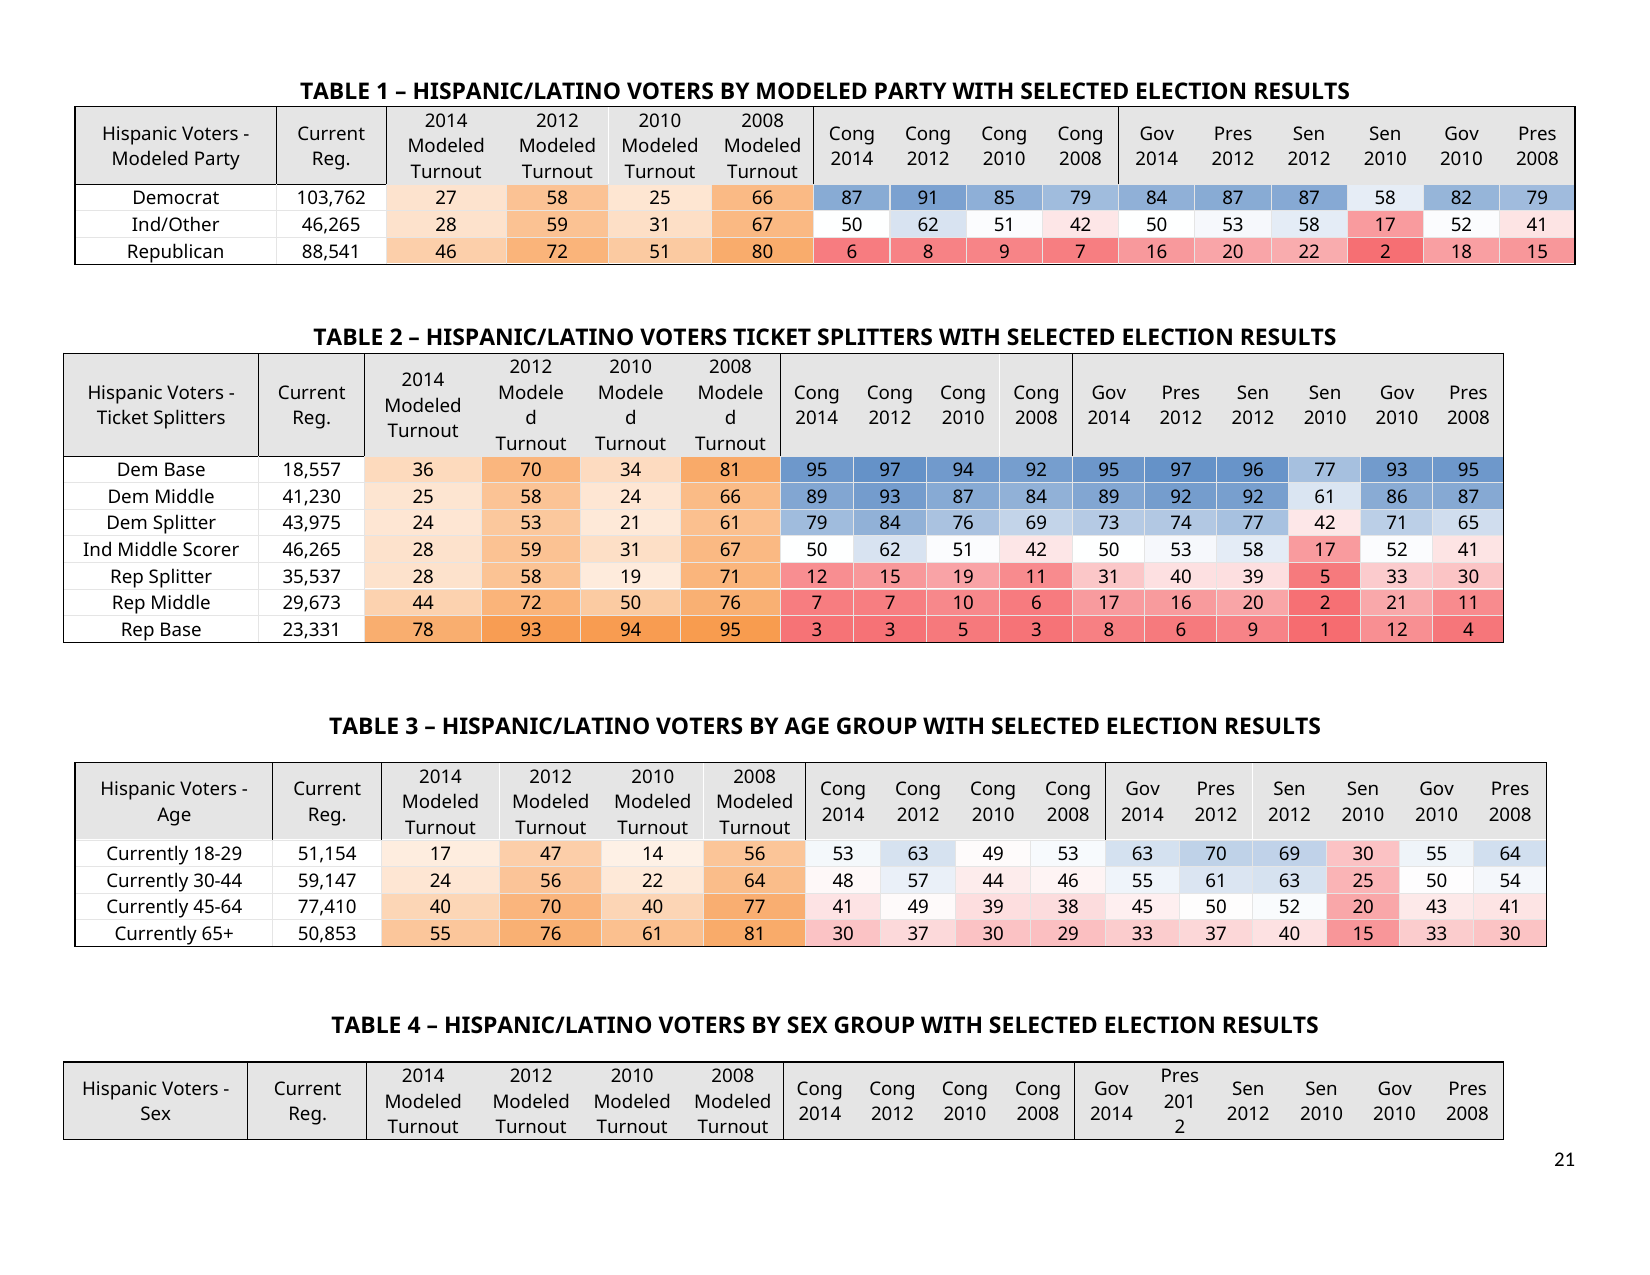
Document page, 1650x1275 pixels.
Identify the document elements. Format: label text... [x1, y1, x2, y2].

table_cell 58 [1348, 185, 1423, 210]
table_header Gov 2014 [1119, 107, 1195, 184]
table_cell 8 [891, 238, 966, 263]
table_header Gov 2010 [1358, 1063, 1431, 1139]
table_cell Rep Middle [64, 590, 258, 615]
table_cell 78 [365, 616, 481, 642]
table_header 2014 Modeled Turnout [382, 763, 499, 839]
table_cell 22 [1272, 238, 1347, 263]
table_cell 63 [1253, 867, 1326, 893]
table_cell 17 [1073, 590, 1144, 615]
table_cell 49 [881, 894, 955, 919]
table_cell Republican [76, 238, 276, 263]
table_cell 61 [681, 510, 780, 535]
table_cell 96 [1217, 457, 1288, 482]
table_cell 28 [365, 563, 481, 588]
table_cell Ind Middle Scorer [64, 536, 258, 562]
table_cell 23,331 [259, 616, 364, 642]
table_header Gov 2010 [1400, 763, 1473, 839]
table_cell 3 [854, 616, 926, 642]
table_cell 41 [1474, 894, 1546, 919]
table_header Hispanic Voters - Modeled Party [76, 107, 276, 184]
table_cell 82 [1424, 185, 1499, 210]
table_cell 95 [781, 457, 853, 482]
table_header 2010 Modeled Turnout [582, 1063, 682, 1139]
table_header Gov 2010 [1423, 107, 1499, 184]
table_cell 89 [781, 483, 853, 509]
table_cell 4 [1433, 616, 1503, 642]
table_cell Dem Splitter [64, 510, 258, 535]
table_cell 11 [1433, 590, 1503, 615]
table_cell 51,154 [273, 841, 381, 866]
text TABLE 4 – HISPANIC/LATINO VOTERS BY SEX GROUP WITH SELECTED ELECTION RESULTS [75, 1009, 1575, 1041]
table_header Sen 2012 [1253, 763, 1326, 839]
table_cell 15 [1327, 920, 1399, 946]
table_cell 93 [854, 483, 926, 509]
table_cell 63 [881, 841, 955, 866]
table_cell 61 [602, 920, 703, 946]
table_cell 58 [1272, 211, 1347, 237]
table_header Pres 2012 [1148, 1063, 1211, 1139]
table_cell 85 [967, 185, 1042, 210]
table_cell 52 [1253, 894, 1326, 919]
table_cell 50 [781, 536, 853, 562]
table_header Current Reg. [277, 107, 386, 184]
table_cell 9 [1217, 616, 1288, 642]
table_cell 29,673 [259, 590, 364, 615]
table_cell 6 [1145, 616, 1216, 642]
table_cell 59,147 [273, 867, 381, 893]
table_cell 87 [814, 185, 889, 210]
table_header Cong 2010 [966, 107, 1042, 184]
table_cell 46,265 [277, 211, 386, 237]
table_cell 15 [854, 563, 926, 588]
table_cell 66 [712, 185, 813, 210]
table_cell Currently 65+ [76, 920, 272, 946]
table_cell Rep Splitter [64, 563, 258, 588]
table_cell 86 [1361, 483, 1432, 509]
table_cell 93 [1361, 457, 1432, 482]
table_cell 59 [507, 211, 608, 237]
table_cell 7 [781, 590, 853, 615]
table_cell 7 [1043, 238, 1118, 263]
table_cell 50 [1119, 211, 1194, 237]
table_cell Dem Middle [64, 483, 258, 509]
table_header Cong 2014 [781, 354, 853, 456]
table_header Pres 2008 [1499, 107, 1574, 184]
table_cell 87 [1272, 185, 1347, 210]
table_cell 37 [1180, 920, 1252, 946]
table_cell 50 [581, 590, 680, 615]
table_header 2010 Modeled Turnout [609, 107, 711, 184]
table_cell 71 [681, 563, 780, 588]
table_cell 30 [956, 920, 1030, 946]
table_header Cong 2008 [1030, 763, 1105, 839]
table_cell 44 [956, 867, 1030, 893]
table_header 2010 Modeled Turnout [581, 354, 680, 456]
table_cell 84 [854, 510, 926, 535]
text TABLE 3 – HISPANIC/LATINO VOTERS BY AGE GROUP WITH SELECTED ELECTION RESULTS [75, 710, 1575, 741]
table_cell 33 [1361, 563, 1432, 588]
table_cell 34 [581, 457, 680, 482]
table_cell 1 [1289, 616, 1360, 642]
table_cell 77,410 [273, 894, 381, 919]
table_cell 33 [1400, 920, 1473, 946]
table_cell 61 [1289, 483, 1360, 509]
table_cell 25 [365, 483, 481, 509]
table_cell 77 [1289, 457, 1360, 482]
table_header Sen 2010 [1326, 763, 1400, 839]
table_cell 53 [806, 841, 880, 866]
text TABLE 1 – HISPANIC/LATINO VOTERS BY MODELED PARTY WITH SELECTED ELECTION RESULTS [75, 75, 1575, 106]
table_cell 48 [806, 867, 880, 893]
table_cell Ind/Other [76, 211, 276, 237]
table_cell 64 [1474, 841, 1546, 866]
table_header Cong 2008 [1042, 107, 1118, 184]
table_cell 21 [581, 510, 680, 535]
table_cell 50 [814, 211, 889, 237]
table_cell 55 [1106, 867, 1179, 893]
table_header Cong 2012 [856, 1063, 928, 1139]
table_cell 50 [1400, 867, 1473, 893]
table_cell 39 [956, 894, 1030, 919]
table_cell 17 [382, 841, 499, 866]
table_cell 62 [854, 536, 926, 562]
table_header Pres 2012 [1195, 107, 1271, 184]
table_cell 43,975 [259, 510, 364, 535]
table_header Pres 2008 [1473, 763, 1546, 839]
table_cell 94 [581, 616, 680, 642]
table_header Sen 2012 [1217, 354, 1289, 456]
table_cell 67 [681, 536, 780, 562]
table_cell 40 [382, 894, 499, 919]
table_header Gov 2010 [1361, 354, 1433, 456]
table_cell 50 [1073, 536, 1144, 562]
table_cell 92 [1145, 483, 1216, 509]
table_cell 28 [365, 536, 481, 562]
table_cell 46 [387, 238, 506, 263]
table_cell 24 [581, 483, 680, 509]
table_cell 64 [704, 867, 805, 893]
table_cell 27 [387, 185, 506, 210]
table_cell 79 [781, 510, 853, 535]
table_cell 95 [1073, 457, 1144, 482]
table_cell 30 [1327, 841, 1399, 866]
table_cell 19 [927, 563, 999, 588]
table_header Cong 2012 [853, 354, 926, 456]
table_header 2014 Modeled Turnout [367, 1063, 480, 1139]
table_cell 58 [1217, 536, 1288, 562]
table_header Gov 2014 [1106, 763, 1179, 839]
table_cell 9 [967, 238, 1042, 263]
table_cell 33 [1106, 920, 1179, 946]
table_header Pres 2008 [1431, 1063, 1503, 1139]
table_header Gov 2014 [1075, 1063, 1148, 1139]
table_cell 49 [956, 841, 1030, 866]
table_header Sen 2012 [1211, 1063, 1285, 1139]
table_cell 80 [712, 238, 813, 263]
table_cell 59 [482, 536, 580, 562]
table_cell 50,853 [273, 920, 381, 946]
table_cell 58 [482, 483, 580, 509]
table_cell 46,265 [259, 536, 364, 562]
table_cell 52 [1424, 211, 1499, 237]
table_cell 10 [927, 590, 999, 615]
table_cell 53 [1195, 211, 1271, 237]
table_cell 95 [681, 616, 780, 642]
table_cell 21 [1361, 590, 1432, 615]
table_cell 19 [581, 563, 680, 588]
table_cell 31 [609, 211, 711, 237]
table_cell 16 [1119, 238, 1194, 263]
table_header Cong 2012 [880, 763, 956, 839]
table_cell 69 [1000, 510, 1072, 535]
table_cell 87 [1195, 185, 1271, 210]
table_cell 20 [1217, 590, 1288, 615]
table_cell 76 [500, 920, 601, 946]
table_cell 56 [500, 867, 601, 893]
table_cell 84 [1000, 483, 1072, 509]
table_cell 92 [1000, 457, 1072, 482]
table_cell 70 [500, 894, 601, 919]
table_cell 42 [1000, 536, 1072, 562]
table_cell 18,557 [259, 457, 364, 482]
table_cell 8 [1073, 616, 1144, 642]
table_header Cong 2014 [806, 763, 880, 839]
table_cell 51 [967, 211, 1042, 237]
table_header Cong 2014 [814, 107, 890, 184]
table_cell 63 [1106, 841, 1179, 866]
table_header 2010 Modeled Turnout [602, 763, 703, 839]
table_cell 12 [1361, 616, 1432, 642]
table_header 2012 Modeled Turnout [481, 354, 581, 456]
table_cell 94 [927, 457, 999, 482]
table_cell 43 [1400, 894, 1473, 919]
table_cell 65 [1433, 510, 1503, 535]
table_cell 69 [1253, 841, 1326, 866]
table_header Cong 2012 [890, 107, 966, 184]
table_cell 76 [681, 590, 780, 615]
table_cell 42 [1289, 510, 1360, 535]
table_header Cong 2010 [926, 354, 999, 456]
table_header Pres 2012 [1179, 763, 1252, 839]
table_cell 57 [881, 867, 955, 893]
table_cell 6 [1000, 590, 1072, 615]
table_cell 15 [1500, 238, 1574, 263]
table_cell 93 [482, 616, 580, 642]
table_cell 25 [609, 185, 711, 210]
table_cell 36 [365, 457, 481, 482]
table_cell 30 [1433, 563, 1503, 588]
table_cell 16 [1145, 590, 1216, 615]
table_cell 76 [927, 510, 999, 535]
table_cell 91 [891, 185, 966, 210]
table_cell 81 [704, 920, 805, 946]
table_header 2008 Modeled Turnout [711, 107, 813, 184]
table_cell 73 [1073, 510, 1144, 535]
table_cell 87 [927, 483, 999, 509]
table_header 2012 Modeled Turnout [500, 763, 602, 839]
table_cell 62 [891, 211, 966, 237]
table_cell 55 [382, 920, 499, 946]
table_cell 5 [1289, 563, 1360, 588]
table_header Current Reg. [259, 354, 364, 456]
table_cell 50 [1180, 894, 1252, 919]
table_header Pres 2008 [1433, 354, 1503, 456]
table_cell 66 [681, 483, 780, 509]
table_cell 95 [1433, 457, 1503, 482]
table_header Sen 2012 [1271, 107, 1347, 184]
text TABLE 2 – HISPANIC/LATINO VOTERS TICKET SPLITTERS WITH SELECTED ELECTION RESULTS [75, 321, 1575, 353]
table_cell 53 [1145, 536, 1216, 562]
table_header 2008 Modeled Turnout [704, 763, 805, 839]
table_cell 31 [581, 536, 680, 562]
table_cell 39 [1217, 563, 1288, 588]
table_header Cong 2008 [1000, 354, 1072, 456]
table_cell 53 [1031, 841, 1105, 866]
table_cell 87 [1433, 483, 1503, 509]
table_cell 51 [927, 536, 999, 562]
table_cell 31 [1073, 563, 1144, 588]
table_header Cong 2010 [956, 763, 1030, 839]
table_cell 29 [1031, 920, 1105, 946]
table_cell 70 [1180, 841, 1252, 866]
table_cell 22 [602, 867, 703, 893]
table_header Sen 2010 [1285, 1063, 1358, 1139]
table_cell Currently 18-29 [76, 841, 272, 866]
table_cell 61 [1180, 867, 1252, 893]
table_cell 77 [1217, 510, 1288, 535]
table_cell 3 [1000, 616, 1072, 642]
table_cell 44 [365, 590, 481, 615]
table_cell 24 [382, 867, 499, 893]
table_cell 97 [854, 457, 926, 482]
table_cell 103,762 [277, 185, 386, 210]
table_cell 35,537 [259, 563, 364, 588]
table_cell 42 [1043, 211, 1118, 237]
table_cell 41 [1433, 536, 1503, 562]
table_cell 37 [881, 920, 955, 946]
table_cell 81 [681, 457, 780, 482]
table_cell 14 [602, 841, 703, 866]
table_cell 55 [1400, 841, 1473, 866]
table_cell 67 [712, 211, 813, 237]
table_cell 47 [500, 841, 601, 866]
table_cell 5 [927, 616, 999, 642]
table_cell 79 [1500, 185, 1574, 210]
table_cell 40 [1145, 563, 1216, 588]
table_cell 38 [1031, 894, 1105, 919]
table_cell 54 [1474, 867, 1546, 893]
table_cell 28 [387, 211, 506, 237]
table_header 2012 Modeled Turnout [506, 107, 608, 184]
table_cell 30 [806, 920, 880, 946]
table_cell 11 [1000, 563, 1072, 588]
table_header 2014 Modeled Turnout [387, 107, 506, 184]
table_header Pres 2012 [1145, 354, 1217, 456]
table_cell 3 [781, 616, 853, 642]
table_cell 46 [1031, 867, 1105, 893]
table_cell 40 [602, 894, 703, 919]
table_cell 52 [1361, 536, 1432, 562]
table_cell 74 [1145, 510, 1216, 535]
table_cell 17 [1289, 536, 1360, 562]
table_header Hispanic Voters - Ticket Splitters [64, 354, 258, 456]
table_header Gov 2014 [1073, 354, 1145, 456]
table_cell Currently 45-64 [76, 894, 272, 919]
table_cell 41,230 [259, 483, 364, 509]
table_cell 77 [704, 894, 805, 919]
table_cell 2 [1348, 238, 1423, 263]
table_cell 53 [482, 510, 580, 535]
table_header Current Reg. [248, 1063, 366, 1139]
table_header 2008 Modeled Turnout [682, 1063, 783, 1139]
table_cell 41 [806, 894, 880, 919]
table_cell Dem Base [64, 457, 258, 482]
table_cell 24 [365, 510, 481, 535]
table_header 2008 Modeled Turnout [680, 354, 780, 456]
table_cell 2 [1289, 590, 1360, 615]
table_header 2014 Modeled Turnout [365, 354, 481, 456]
table_cell 12 [781, 563, 853, 588]
table_cell 20 [1327, 894, 1399, 919]
table_cell 72 [482, 590, 580, 615]
table_cell 71 [1361, 510, 1432, 535]
table_header Cong 2014 [784, 1063, 856, 1139]
table_cell 72 [507, 238, 608, 263]
table_cell 20 [1195, 238, 1271, 263]
table_cell 70 [482, 457, 580, 482]
table_header Cong 2008 [1001, 1063, 1074, 1139]
table_cell Currently 30-44 [76, 867, 272, 893]
table_cell 56 [704, 841, 805, 866]
table_cell 30 [1474, 920, 1546, 946]
table_cell 58 [482, 563, 580, 588]
table_cell 51 [609, 238, 711, 263]
table_cell 97 [1145, 457, 1216, 482]
table_cell 41 [1500, 211, 1574, 237]
table_cell 88,541 [277, 238, 386, 263]
table_header Sen 2010 [1289, 354, 1361, 456]
table_cell 18 [1424, 238, 1499, 263]
table_header Sen 2010 [1347, 107, 1423, 184]
table_cell 40 [1253, 920, 1326, 946]
table_header Hispanic Voters - Sex [64, 1063, 247, 1139]
table_cell 7 [854, 590, 926, 615]
table_header 2012 Modeled Turnout [480, 1063, 582, 1139]
table_cell 58 [507, 185, 608, 210]
table_cell 79 [1043, 185, 1118, 210]
table_cell 6 [814, 238, 889, 263]
table_cell 89 [1073, 483, 1144, 509]
table_header Hispanic Voters -Age [76, 763, 272, 839]
table_cell 25 [1327, 867, 1399, 893]
table_header Cong 2010 [928, 1063, 1001, 1139]
table_cell Democrat [76, 185, 276, 210]
table_header Current Reg. [273, 763, 381, 839]
table_cell 45 [1106, 894, 1179, 919]
table_cell Rep Base [64, 616, 258, 642]
table_cell 84 [1119, 185, 1194, 210]
table_cell 17 [1348, 211, 1423, 237]
table_cell 92 [1217, 483, 1288, 509]
